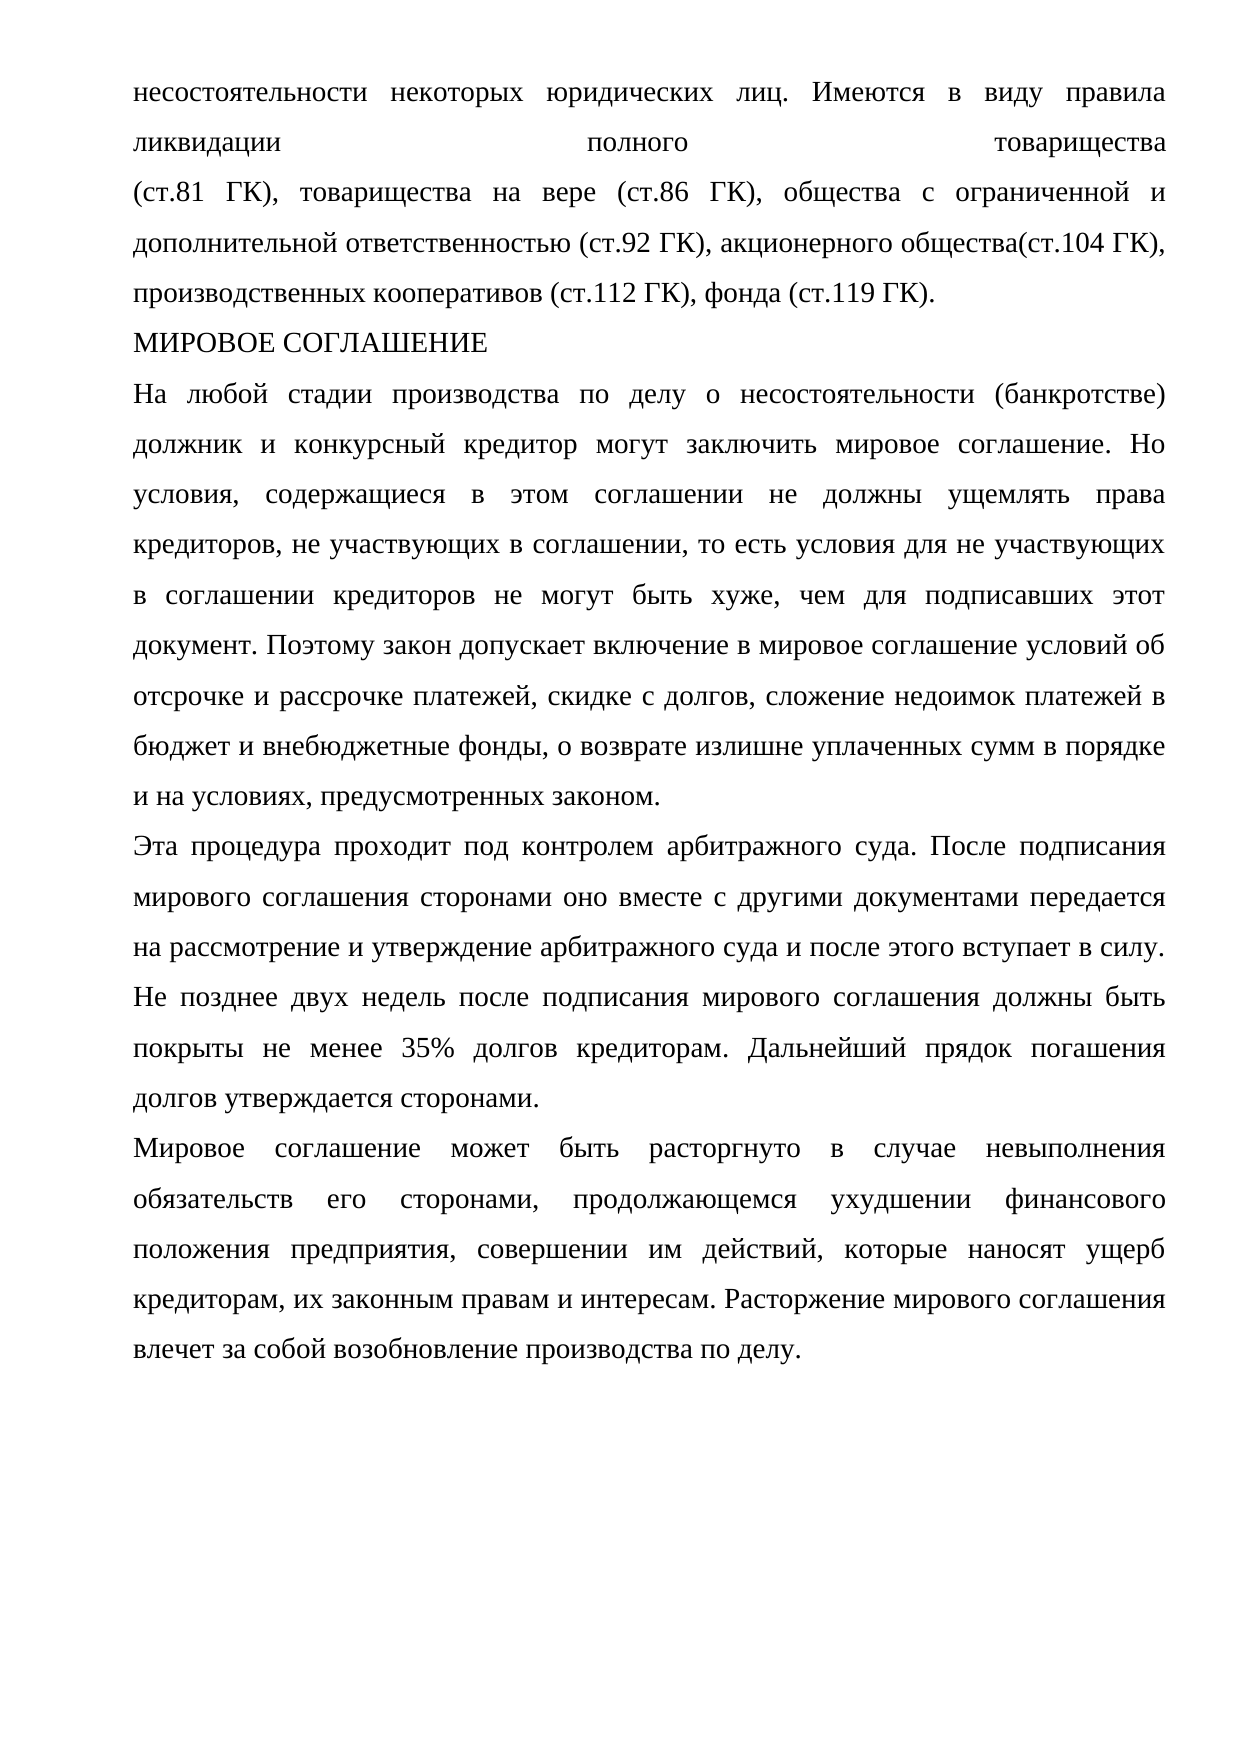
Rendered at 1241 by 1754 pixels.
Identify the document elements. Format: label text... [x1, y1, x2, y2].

text МИРОВОЕ СОГЛАШЕНИЕ [133, 325, 1167, 359]
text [133, 74, 1167, 309]
text Мировое соглашение может быть расторгнуто в случае невыполнения обязательств его сторонами, продолжающемся ухудшении финансового положения предприятия, совершении им действий, которые наносят ущерб кредиторам, их законным правам и интересам. Расторжение мирового соглашения влечет за собой возобновление производства по делу. [133, 1130, 1167, 1365]
text Эта процедура проходит под контролем арбитражного суда. После подписания мирового соглашения сторонами оно вместе с другими документами передается на рассмотрение и утверждение арбитражного суда и после этого вступает в силу. Не позднее двух недель после подписания мирового соглашения должны быть покрыты не менее 35% долгов кредиторам. Дальнейший прядок погашения долгов утверждается сторонами. [133, 828, 1167, 1114]
text На любой стадии производства по делу о несостоятельности (банкротстве) должник и конкурсный кредитор могут заключить мировое соглашение. Но условия, содержащиеся в этом соглашении не должны ущемлять права кредиторов, не участвующих в соглашении, то есть условия для не участвующих в соглашении кредиторов не могут быть хуже, чем для подписавших этот документ. Поэтому закон допускает включение в мировое соглашение условий об отсрочке и рассрочке платежей, скидке с долгов, сложение недоимок платежей в бюджет и внебюджетные фонды, о возврате излишне уплаченных сумм в порядке и на условиях, предусмотренных законом. [133, 376, 1167, 812]
